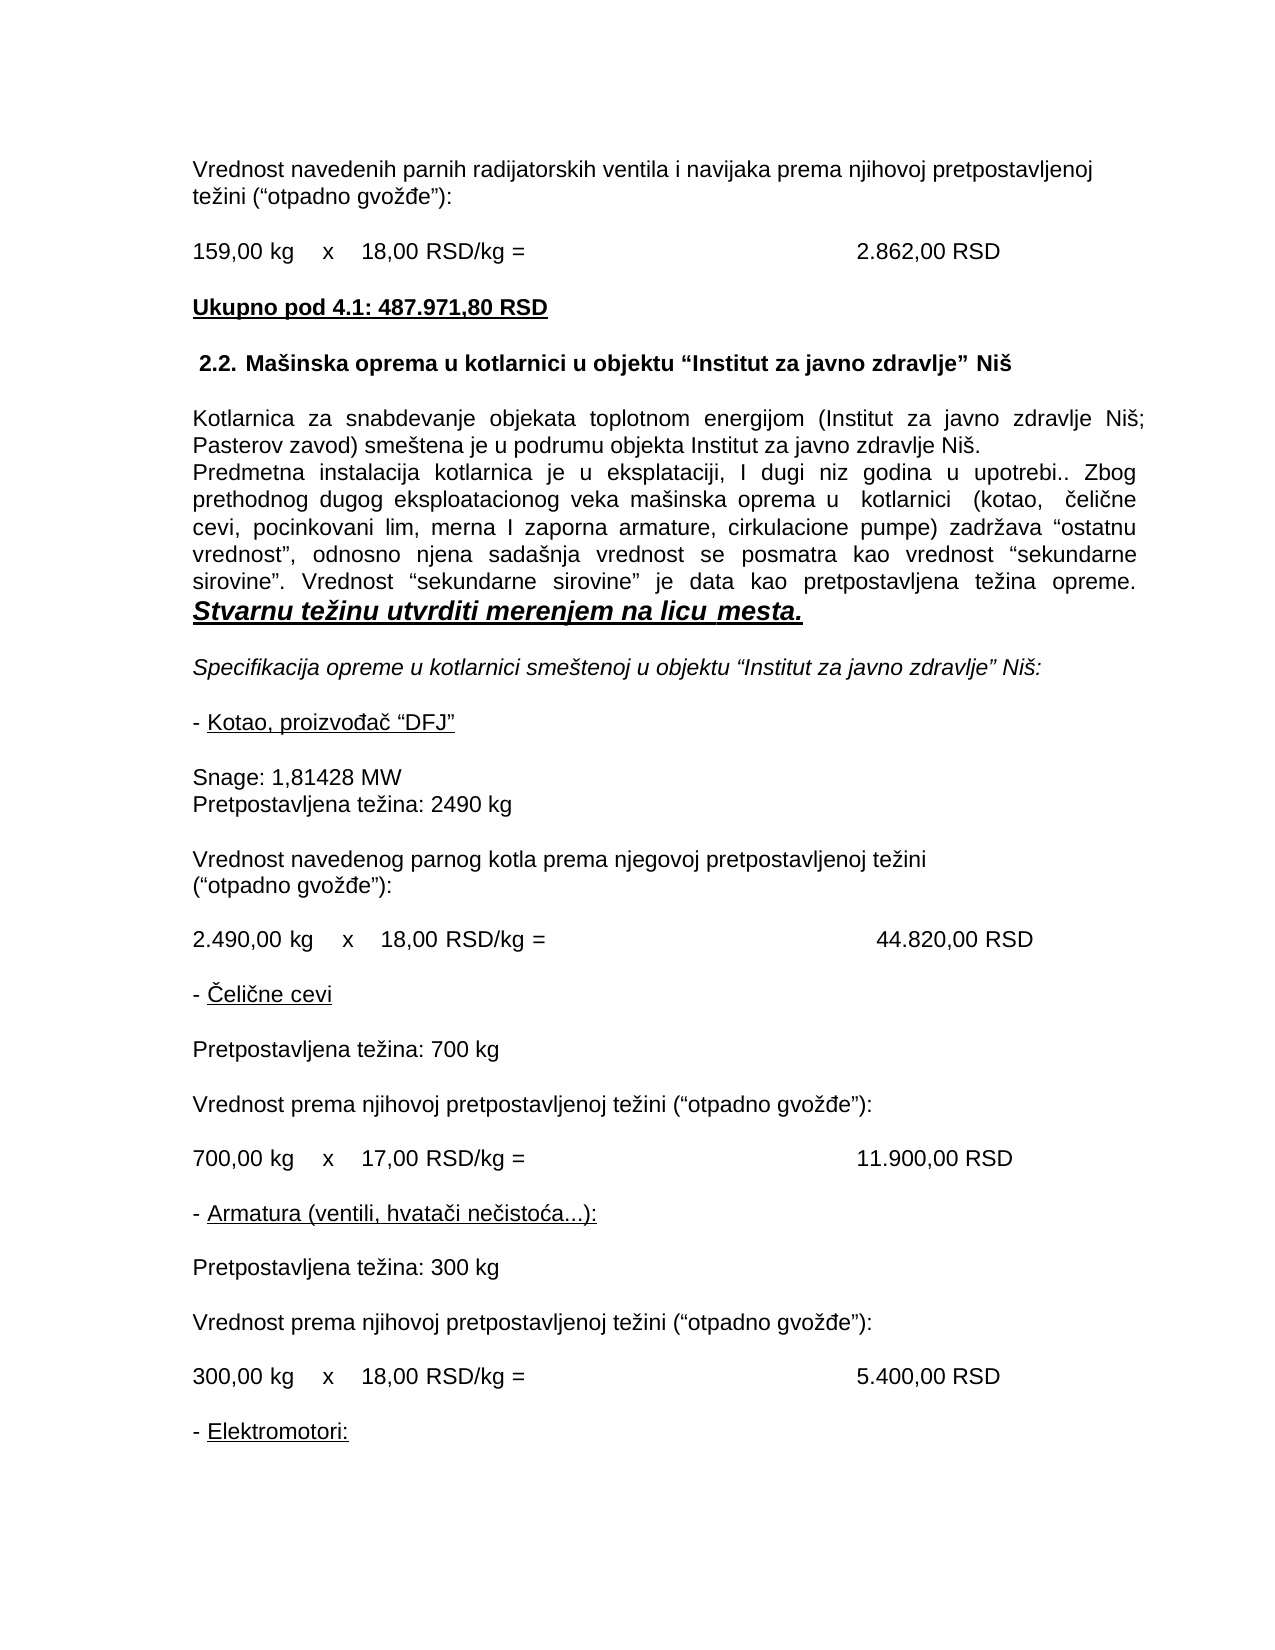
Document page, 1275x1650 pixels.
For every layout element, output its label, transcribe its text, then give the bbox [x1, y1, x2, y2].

list Čelične cevi [192, 981, 1164, 1008]
text Pretpostavljena težina: 700 kg [192, 1036, 1164, 1062]
text Snage: 1,81428 MW [192, 763, 1164, 790]
text 700,00 kg x 17,00 RSD/kg = 11.900,00 RSD [192, 1145, 1164, 1171]
subtitle Ukupno pod 4.1: 487.971,80 RSD [192, 294, 1164, 320]
text Kotlarnica za snabdevanje objekata toplotnom energijom (Institut za javno zdravlje Niš; Pasterov zavod) smeštena je u podrumu objekta Institut za javno zdravlje Niš. [192, 405, 1146, 458]
text 300,00 kg x 18,00 RSD/kg = 5.400,00 RSD [192, 1363, 1164, 1390]
text Pretpostavljena težina: 2490 kg [192, 791, 1164, 817]
list Mašinska oprema u kotlarnici u objektu “Institut za javno zdravlje” Niš [199, 349, 1164, 376]
text Pretpostavljena težina: 300 kg [192, 1254, 1164, 1281]
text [192, 1309, 1164, 1335]
text Specifikacija opreme u kotlarnici smeštenoj u objektu “Institut za javno zdravlje” Niš: [192, 654, 1164, 680]
text Vrednost navedenih parnih radijatorskih ventila i navijaka prema njihovoj pretpostavljenoj težini (“otpadno gvožđe”): [192, 156, 1125, 210]
list Elektromotori: [192, 1418, 1164, 1444]
list Armatura (ventili, hvatači nečistoća...): [192, 1200, 1164, 1226]
text Vrednost prema njihovoj pretpostavljenoj težini (“otpadno gvožđe”): [192, 1091, 1164, 1117]
text Predmetna instalacija kotlarnica je u eksplataciji, I dugi niz godina u upotrebi.. Zbog prethodnog dugog eksploatacionog veka mašinska oprema u kotlarnici (kotao, čelične cevi, pocinkovani lim, merna I zaporna armature, cirkulacione pumpe) zadržava “ostatnu vrednost”, odnosno njena sadašnja vrednost se posmatra kao vrednost “sekundarne sirovine”. Vrednost “sekundarne sirovine” je data kao pretpostavljena težina opreme. Stvarnu težinu utvrditi merenjem na licu mesta. [192, 459, 1137, 626]
text 159,00 kg x 18,00 RSD/kg = 2.862,00 RSD [192, 238, 1164, 264]
list Kotao, proizvođač “DFJ” [192, 709, 1164, 735]
text 2.490,00 kg x 18,00 RSD/kg = 44.820,00 RSD [192, 926, 1164, 953]
text Vrednost navedenog parnog kotla prema njegovoj pretpostavljenoj težini (“otpadno gvožđe”): [192, 846, 1005, 898]
